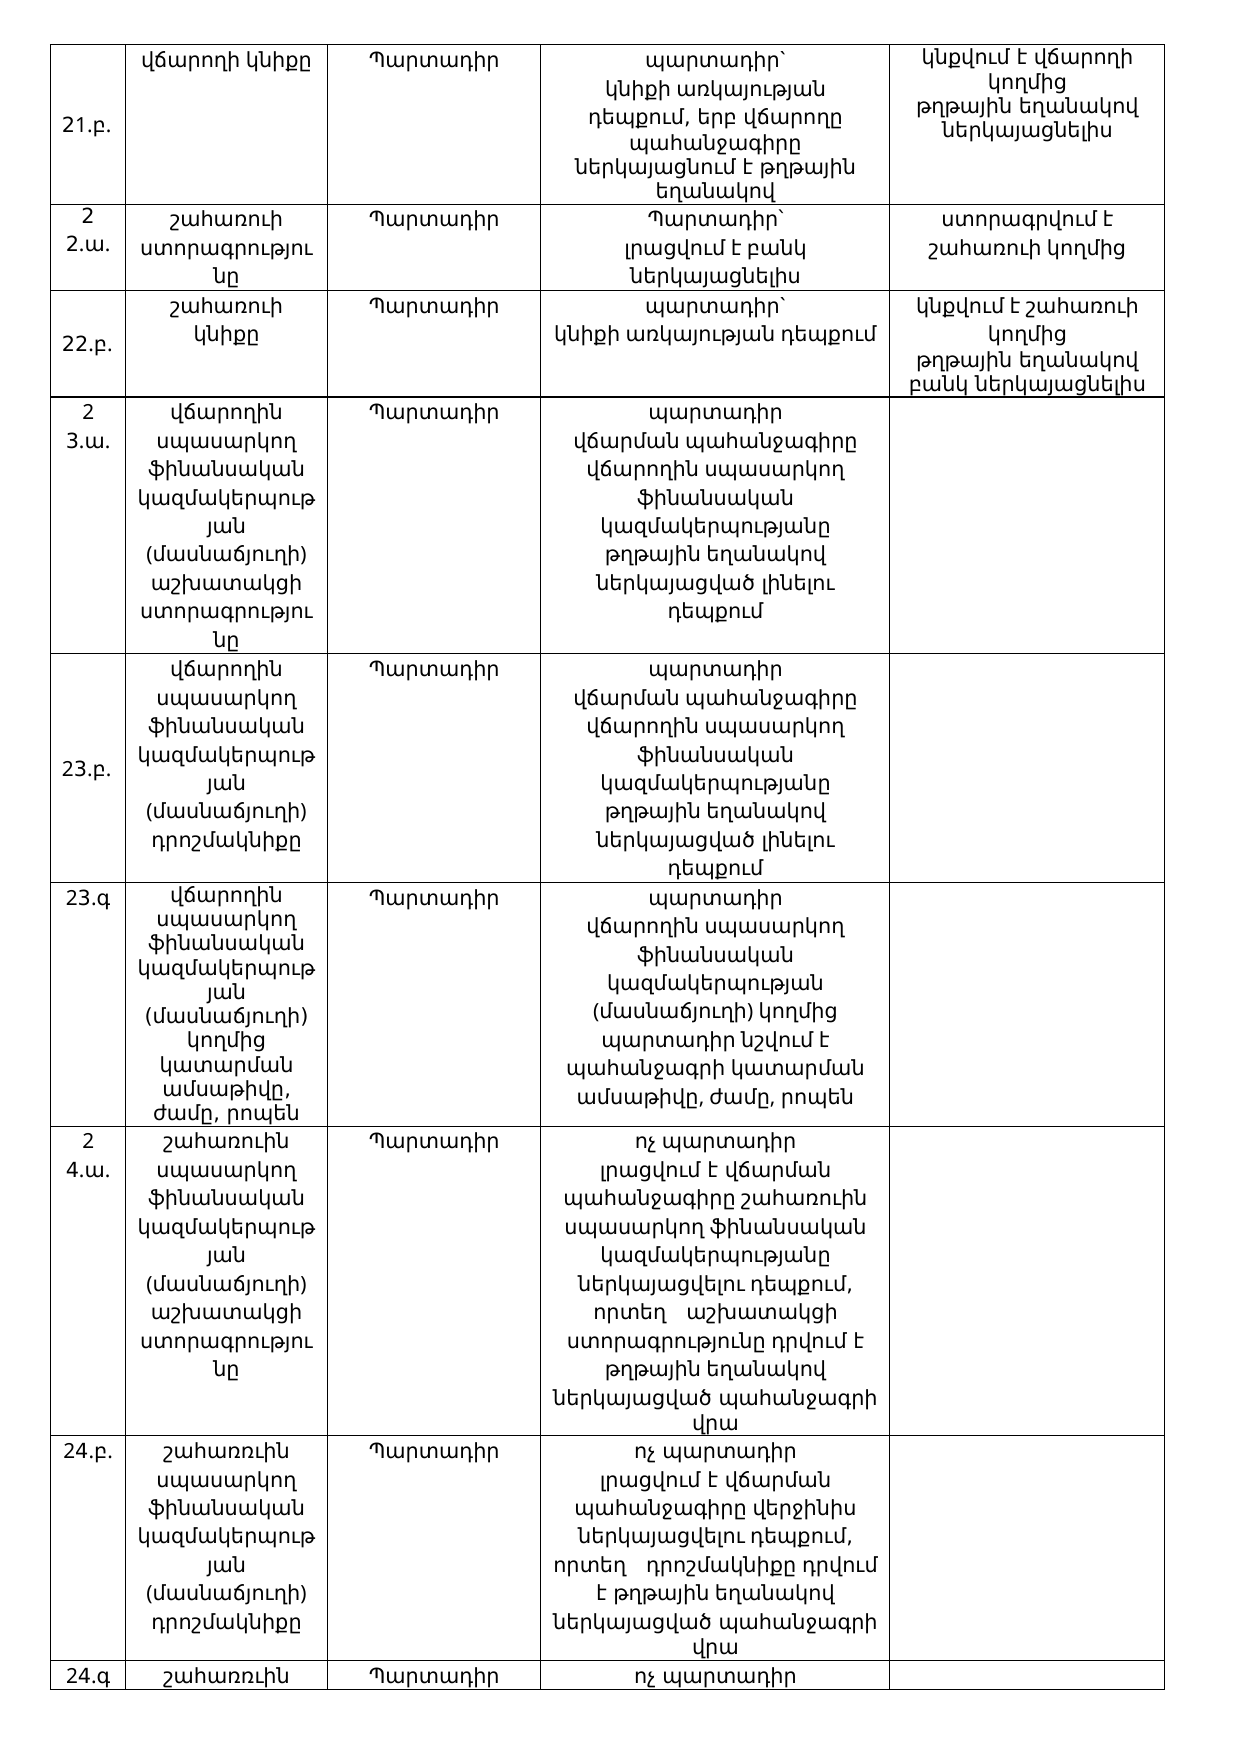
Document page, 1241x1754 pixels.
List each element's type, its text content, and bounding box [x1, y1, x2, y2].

table_cell ստորագրվում է շահառուի կողմից [890, 205, 1164, 290]
table_cell շահառուի կնիքը [126, 291, 327, 396]
table_cell պարտադիր վճարողին սպասարկող ֆինանսական կազմակերպության (մասնաճյուղի) կողմից պարտադիր նշվում է պահանջագրի կատարման ամսաթիվը, ժամը, րոպեն [541, 883, 889, 1126]
table_cell [890, 1436, 1164, 1660]
table_cell Պարտադիր [328, 1127, 540, 1435]
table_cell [126, 1661, 327, 1689]
table_cell շահառուին սպասարկող ֆինանսական կազմակերպության (մասնաճյուղի) աշխատակցի ստորագրությունը [126, 1127, 327, 1435]
table_cell 23.բ. [51, 654, 125, 882]
table_cell Պարտադիր [328, 1661, 540, 1689]
table_cell շահառուի ստորագրությունը [126, 205, 327, 290]
table_cell [890, 398, 1164, 653]
table_cell վճարողին սպասարկող ֆինանսական կազմակերպության (մասնաճյուղի) դրոշմակնիքը [126, 654, 327, 882]
table_cell [890, 1127, 1164, 1435]
table_cell 24.բ. [51, 1436, 125, 1660]
table_cell պարտադիր` կնիքի առկայության դեպքում [541, 291, 889, 396]
table_cell պարտադիր` կնիքի առկայության դեպքում, երբ վճարողը պահանջագիրը ներկայացնում է թղթային եղանակով [541, 45, 889, 203]
table_cell կնքվում է շահառուի կողմից թղթային եղանակով բանկ ներկայացնելիս [890, 291, 1164, 396]
table_cell պարտադիր վճարման պահանջագիրը վճարողին սպասարկող ֆինանսական կազմակերպությանը թղթային եղանակով ներկայացված լինելու դեպքում [541, 398, 889, 653]
table_cell վճարողին սպասարկող ֆինանսական կազմակերպության (մասնաճյուղի) կողմից կատարման ամսաթիվը, ժամը, րոպեն [126, 883, 327, 1126]
table_cell Պարտադիր՝ լրացվում է բանկ ներկայացնելիս [541, 205, 889, 290]
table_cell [541, 1661, 889, 1689]
table_cell շահառռւին սպասարկող ֆինանսական կազմակերպության (մասնաճյուղի) դրոշմակնիքը [126, 1436, 327, 1660]
table_cell ոչ պարտադիր լրացվում է վճարման պահանջագիրը շահառուին սպասարկող ֆինանսական կազմակերպությանը ներկայացվելու դեպքում, որտեղ աշխատակցի ստորագրությունը դրվում է թղթային եղանակով ներկայացված պահանջագրի վրա [541, 1127, 889, 1435]
table_cell [890, 1661, 1164, 1689]
table_cell կնքվում է վճարողի կողմից թղթային եղանակով ներկայացնելիս [890, 45, 1164, 203]
table_cell Պարտադիր [328, 45, 540, 203]
table_cell 21.բ. [51, 45, 125, 203]
table_cell 24.ա. [51, 1127, 125, 1435]
table_cell [890, 883, 1164, 1126]
table_cell 23.ա. [51, 398, 125, 653]
table_cell 23.գ [51, 883, 125, 1126]
table_cell 22.ա. [51, 205, 125, 290]
table_cell Պարտադիր [328, 398, 540, 653]
table_cell 22.բ. [51, 291, 125, 396]
table_cell [890, 654, 1164, 882]
table_cell Պարտադիր [328, 883, 540, 1126]
table_cell վճարողին սպասարկող ֆինանսական կազմակերպության (մասնաճյուղի) աշխատակցի ստորագրությունը [126, 398, 327, 653]
table_cell 24.գ [51, 1661, 125, 1689]
table_cell Պարտադիր [328, 1436, 540, 1660]
table_cell վճարողի կնիքը [126, 45, 327, 203]
table_cell Պարտադիր [328, 205, 540, 290]
table_cell պարտադիր վճարման պահանջագիրը վճարողին սպասարկող ֆինանսական կազմակերպությանը թղթային եղանակով ներկայացված լինելու դեպքում [541, 654, 889, 882]
table_cell Պարտադիր [328, 291, 540, 396]
table_cell Պարտադիր [328, 654, 540, 882]
table_cell ոչ պարտադիր լրացվում է վճարման պահանջագիրը վերջինիս ներկայացվելու դեպքում, որտեղ դրոշմակնիքը դրվում է թղթային եղանակով ներկայացված պահանջագրի վրա [541, 1436, 889, 1660]
